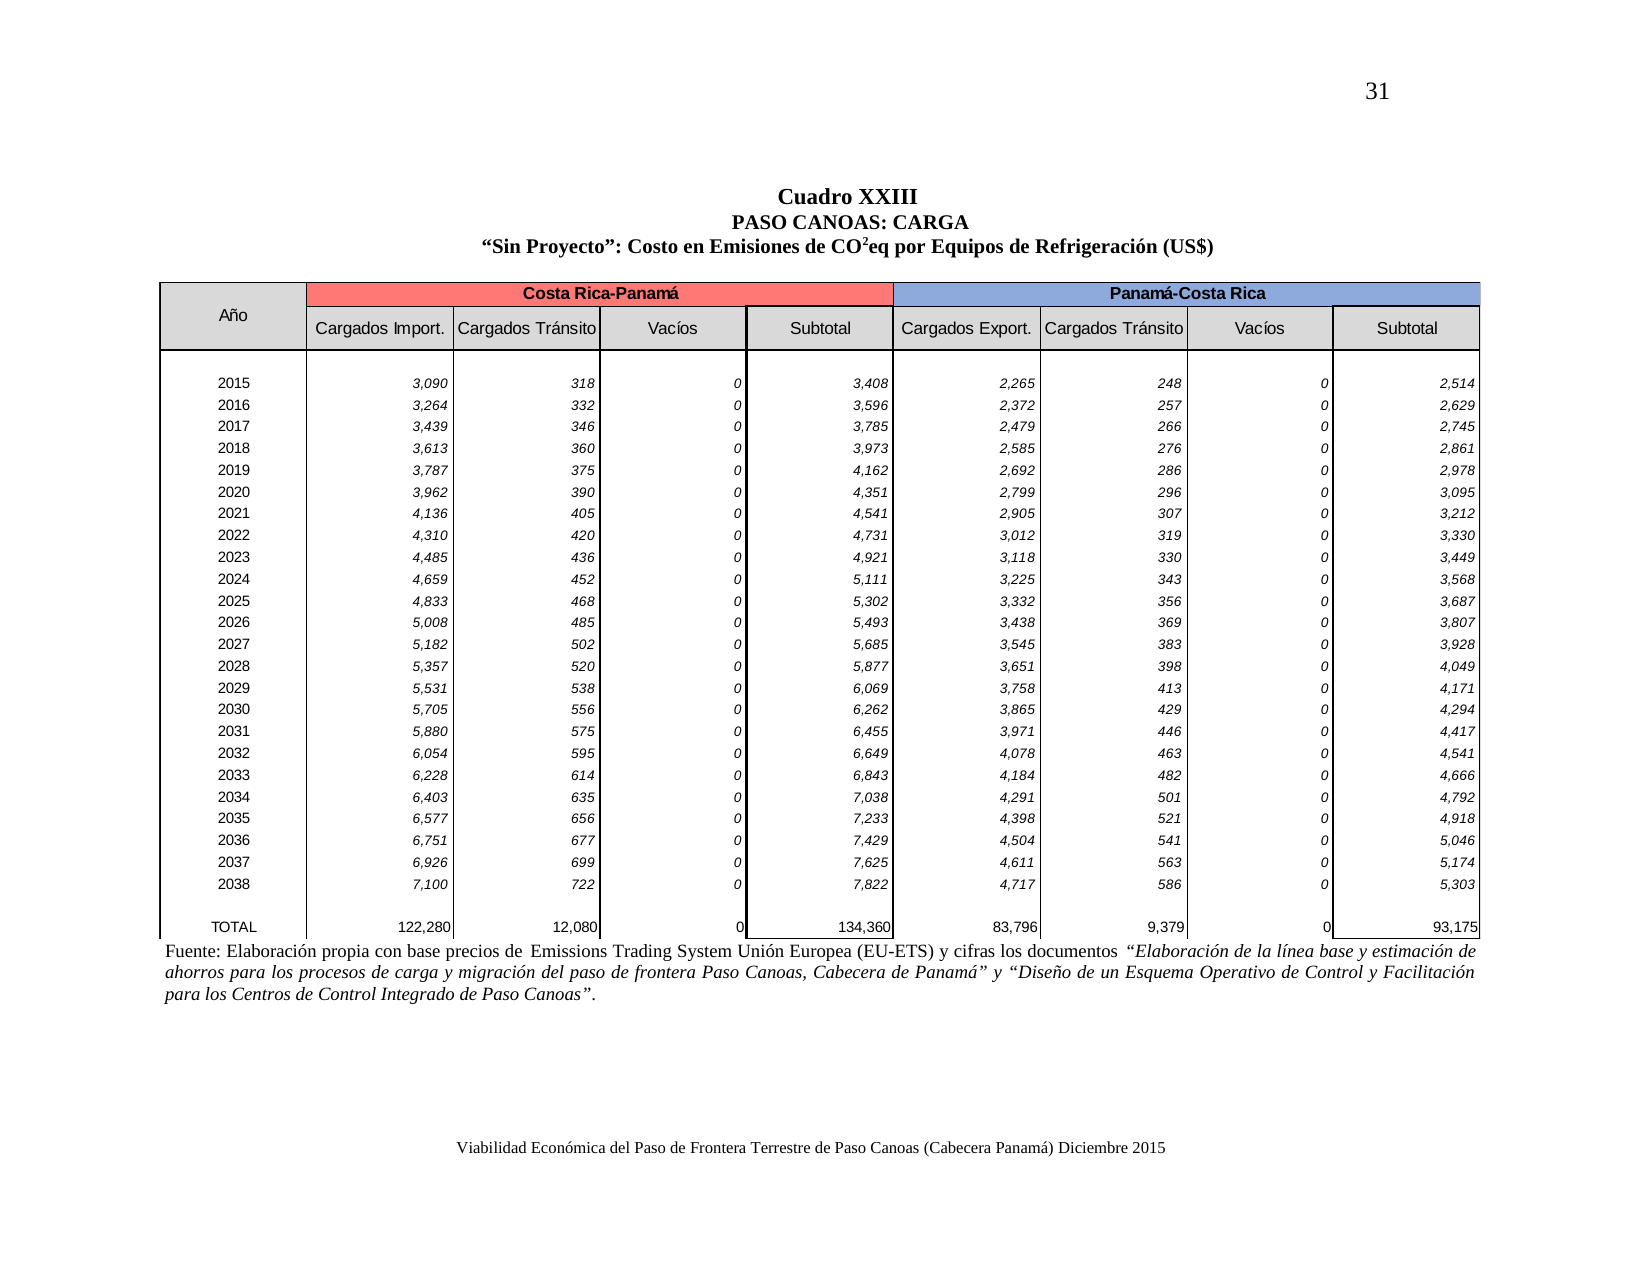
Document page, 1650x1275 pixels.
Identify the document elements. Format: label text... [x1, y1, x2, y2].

list Fuente: Elaboración propia con base precios de Emissions Trading System Unión Europea (EU-ETS) y cifras los documentos “Elaboración de la línea base y estimación de ahorros para los procesos de carga y migración del paso de frontera Paso Canoas, Cabecera de Panamá” y “Diseño de un Esquema Operativo de Control y Facilitación para los Centros de Control Integrado de Paso Canoas”. [165, 940, 1479, 1004]
list “Sin Proyecto”: Costo en Emisiones de CO2eq por Equipos de Refrigeración (US$) [223, 234, 1472, 258]
list PASO CANOAS: CARGA [223, 210, 1472, 234]
list Cuadro XXIII [223, 183, 1472, 210]
